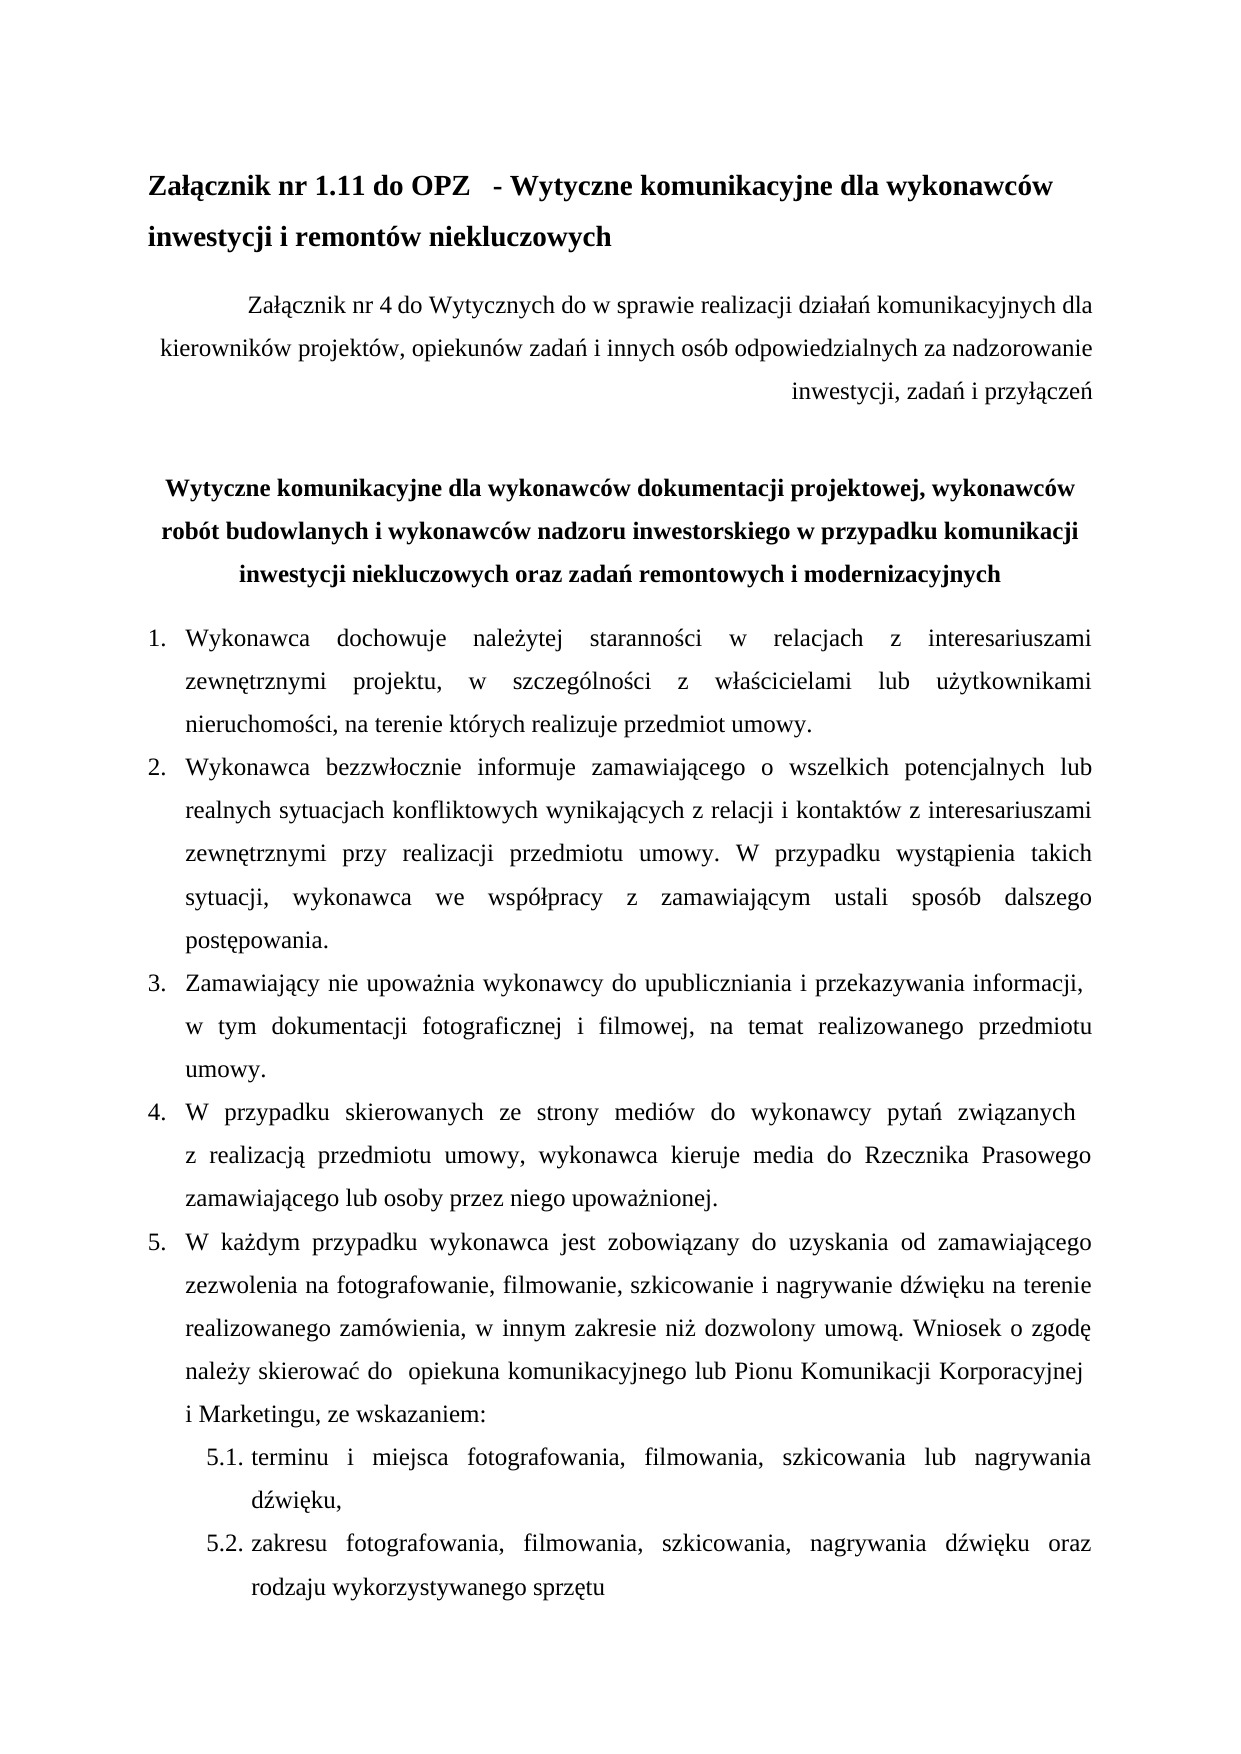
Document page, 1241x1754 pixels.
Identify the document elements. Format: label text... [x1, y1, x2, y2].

subtitle Załącznik nr 4 do Wytycznych do w sprawie realizacji działań komunikacyjnych dla kierowników projektów, opiekunów zadań i innych osób odpowiedzialnych za nadzorowanie inwestycji, zadań i przyłączeń [148, 290, 1093, 405]
list W każdym przypadku wykonawca jest zobowiązany do uzyskania od zamawiającego zezwolenia na fotografowanie, filmowanie, szkicowanie i nagrywanie dźwięku na terenie realizowanego zamówienia, w innym zakresie niż dozwolony umową. Wniosek o zgodę należy skierować do opiekuna komunikacyjnego lub Pionu Komunikacji Korporacyjnej i Marketingu, ze wskazaniem: [148, 1227, 1092, 1428]
list Wykonawca bezzwłocznie informuje zamawiającego o wszelkich potencjalnych lub realnych sytuacjach konfliktowych wynikających z relacji i kontaktów z interesariuszami zewnętrznymi przy realizacji przedmiotu umowy. W przypadku wystąpienia takich sytuacji, wykonawca we współpracy z zamawiającym ustali sposób dalszego postępowania. [148, 752, 1093, 953]
list Zamawiający nie upoważnia wykonawcy do upubliczniania i przekazywania informacji, w tym dokumentacji fotograficznej i filmowej, na temat realizowanego przedmiotu umowy. [148, 968, 1093, 1083]
list W przypadku skierowanych ze strony mediów do wykonawcy pytań związanych z realizacją przedmiotu umowy, wykonawca kieruje media do Rzecznika Prasowego zamawiającego lub osoby przez niego upoważnionej. [148, 1097, 1093, 1212]
list Wykonawca dochowuje należytej staranności w relacjach z interesariuszami zewnętrznymi projektu, w szczególności z właścicielami lub użytkownikami nieruchomości, na terenie których realizuje przedmiot umowy. [148, 623, 1093, 738]
text Wytyczne komunikacyjne dla wykonawców dokumentacji projektowej, wykonawców robót budowlanych i wykonawców nadzoru inwestorskiego w przypadku komunikacji inwestycji niekluczowych oraz zadań remontowych i modernizacyjnych [148, 473, 1093, 588]
list zakresu fotografowania, filmowania, szkicowania, nagrywania dźwięku oraz rodzaju wykorzystywanego sprzętu [206, 1528, 1092, 1600]
subtitle Załącznik nr 1.11 do OPZ - Wytyczne komunikacyjne dla wykonawców inwestycji i remontów niekluczowych [148, 168, 1093, 252]
list terminu i miejsca fotografowania, filmowania, szkicowania lub nagrywania dźwięku, [206, 1442, 1092, 1514]
